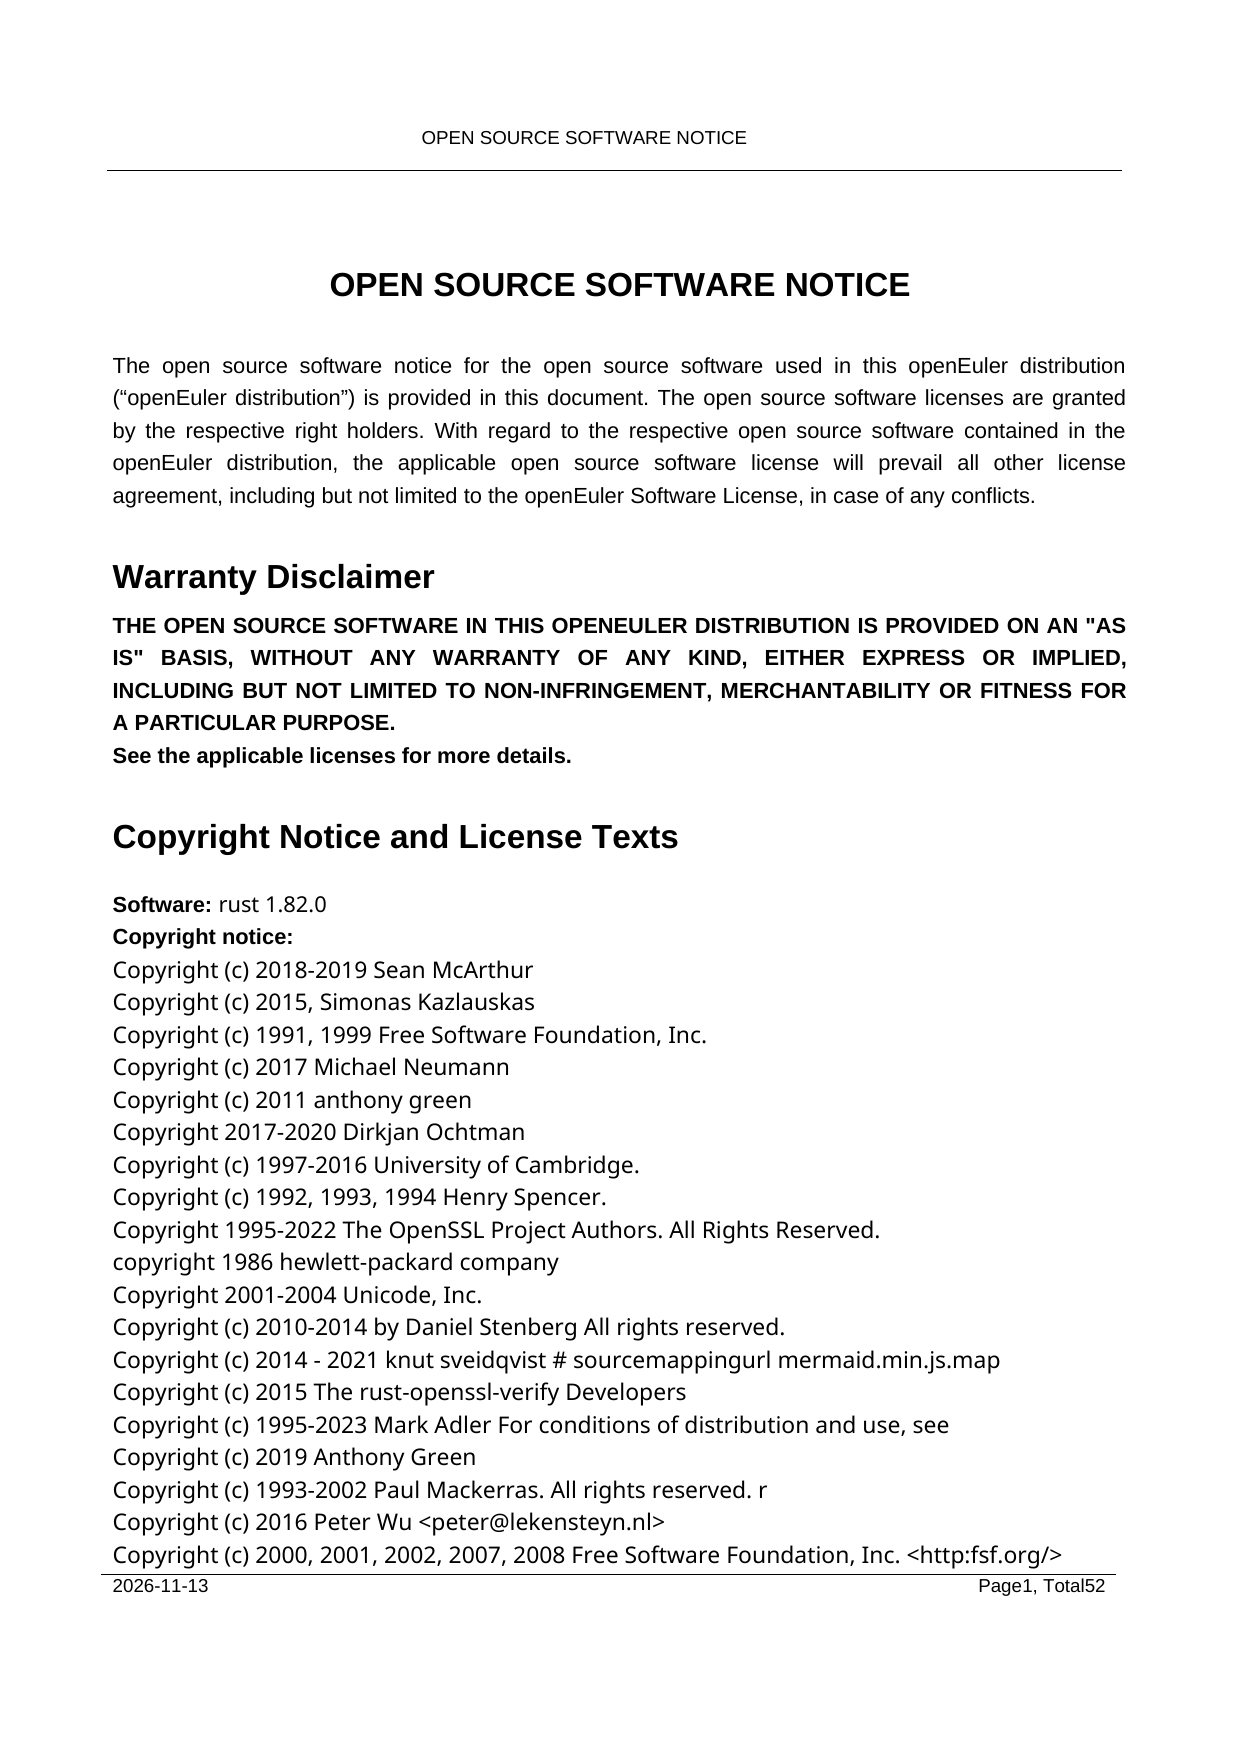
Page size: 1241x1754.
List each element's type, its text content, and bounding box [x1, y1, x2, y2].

text Copyright notice: [112, 921, 1128, 953]
text The open source software notice for the open source software used in this openEuler distribution (“openEuler distribution”) is provided in this document. The open source software licenses are granted by the respective right holders. With regard to the respective open source software contained in the openEuler distribution, the applicable open source software license will prevail all other license agreement, including but not limited to the openEuler Software License, in case of any conflicts. [112, 349, 1128, 511]
text Warranty Disclaimer [112, 544, 1128, 609]
text Copyright Notice and License Texts [112, 804, 1128, 869]
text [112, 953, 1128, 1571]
text THE OPEN SOURCE SOFTWARE IN THIS OPENEULER DISTRIBUTION IS PROVIDED ON AN "AS IS" BASIS, WITHOUT ANY WARRANTY OF ANY KIND, EITHER EXPRESS OR IMPLIED, INCLUDING BUT NOT LIMITED TO NON-INFRINGEMENT, MERCHANTABILITY OR FITNESS FOR A PARTICULAR PURPOSE. See the applicable licenses for more details. [112, 609, 1128, 771]
text Software: rust 1.82.0 [112, 888, 1128, 921]
text OPEN SOURCE SOFTWARE NOTICE [112, 251, 1128, 316]
